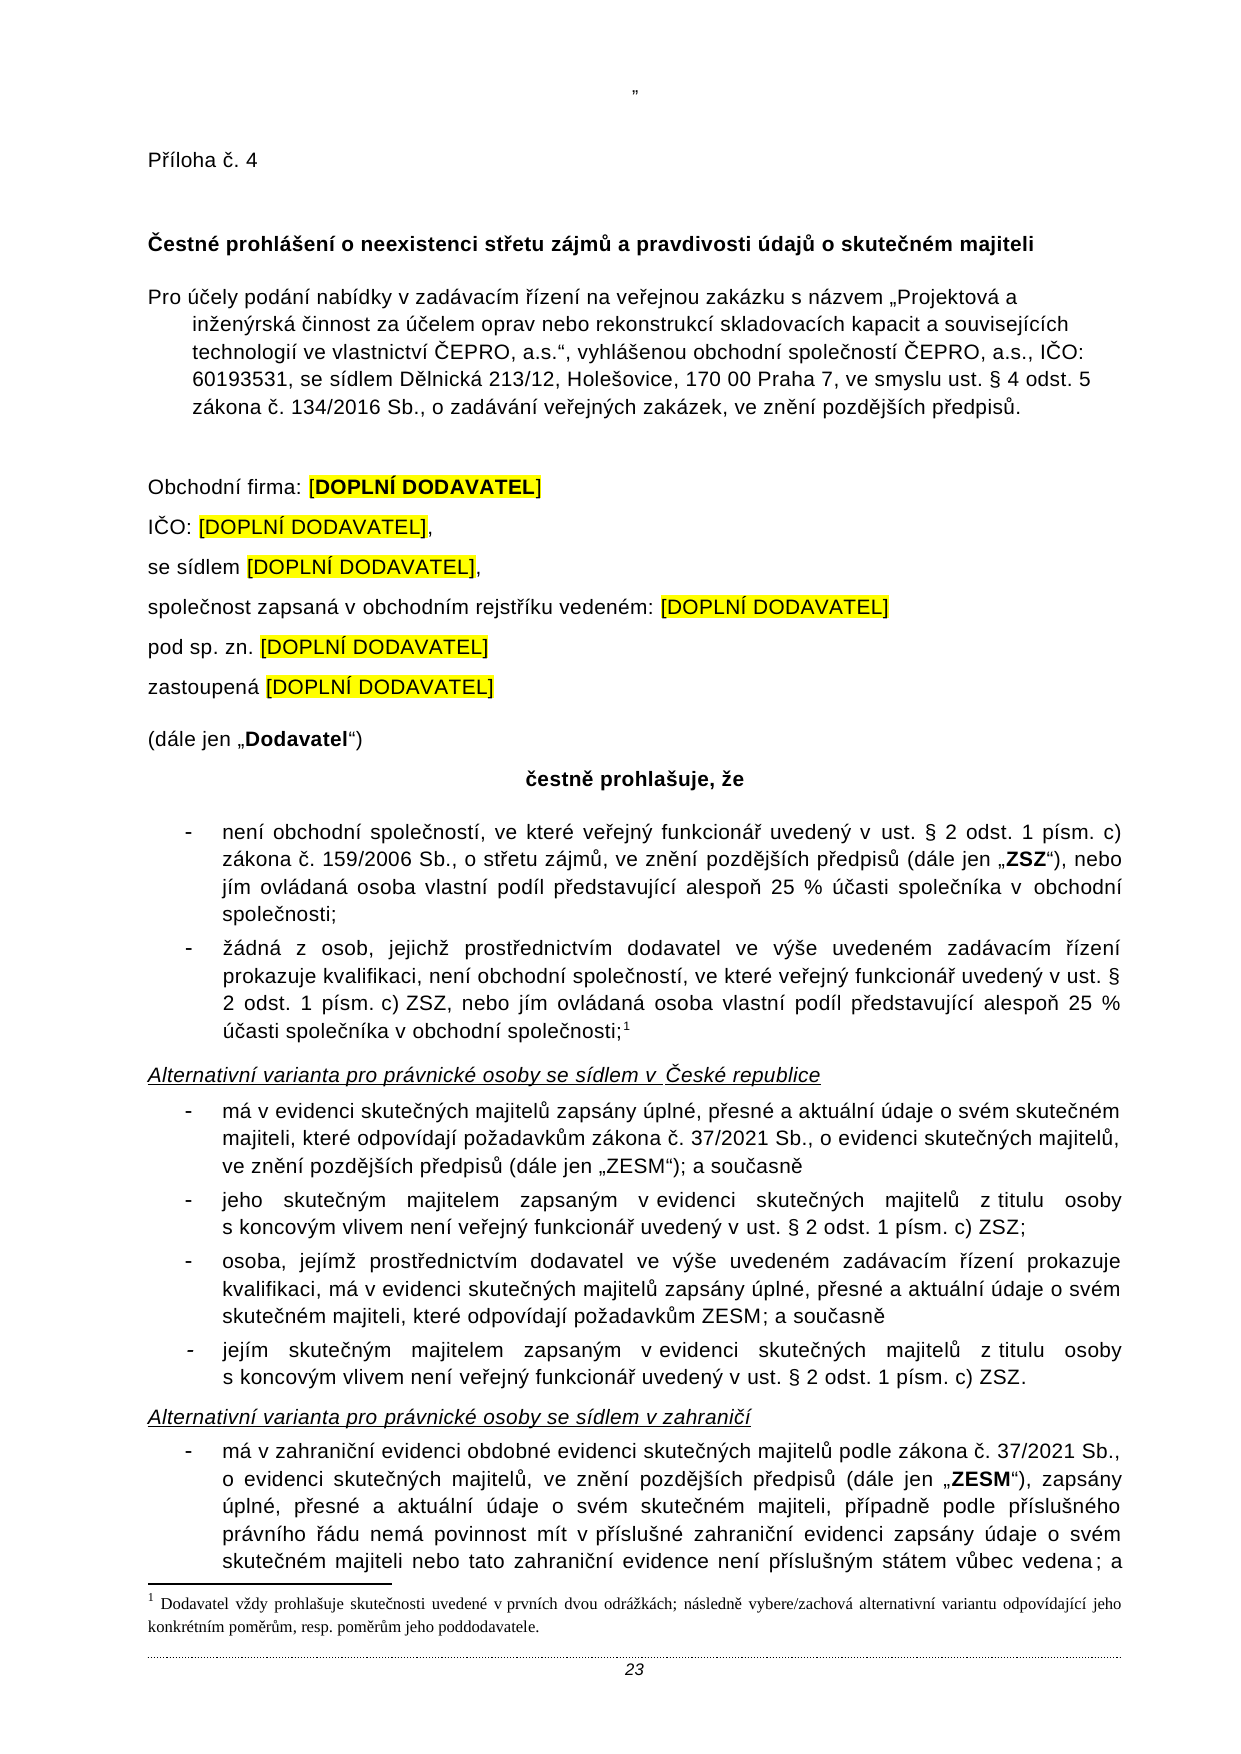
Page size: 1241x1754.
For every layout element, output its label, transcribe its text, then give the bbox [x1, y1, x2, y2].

text (dále jen „Dodavatel“) [148, 727, 1122, 751]
list není obchodní společností, ve které veřejný funkcionář uvedený v ust. § 2 odst. 1 písm. c) zákona č. 159/2006 Sb., o střetu zájmů, ve znění pozdějších předpisů (dále jen „ZSZ“), nebo jím ovládaná osoba vlastní podíl představující alespoň 25 % účasti společníka v obchodní společnosti; [185, 819, 1122, 926]
text Obchodní firma: [DOPLNÍ DODAVATEL] [148, 474, 1122, 498]
text pod sp. zn. [DOPLNÍ DODAVATEL] [148, 634, 1122, 658]
text společnost zapsaná v obchodním rejstříku vedeném: [DOPLNÍ DODAVATEL] [148, 594, 1122, 618]
list žádná z osob, jejichž prostřednictvím dodavatel ve výše uvedeném zadávacím řízení prokazuje kvalifikaci, není obchodní společností, ve které veřejný funkcionář uvedený v ust. § 2 odst. 1 písm. c) ZSZ, nebo jím ovládaná osoba vlastní podíl představující alespoň 25 % účasti společníka v obchodní společnosti; [185, 936, 1122, 1042]
list jejím skutečným majitelem zapsaným v evidenci skutečných majitelů z titulu osoby s koncovým vlivem není veřejný funkcionář uvedený v ust. § 2 odst. 1 písm. c) ZSZ. [185, 1338, 1122, 1389]
text Příloha č. 4 [148, 148, 1122, 172]
text Alternativní varianta pro právnické osoby se sídlem v České republice [148, 1063, 1122, 1087]
text se sídlem [DOPLNÍ DODAVATEL], [148, 554, 1122, 578]
list jeho skutečným majitelem zapsaným v evidenci skutečných majitelů z titulu osoby s koncovým vlivem není veřejný funkcionář uvedený v ust. § 2 odst. 1 písm. c) ZSZ; [185, 1187, 1122, 1239]
list Čestné prohlášení o neexistenci střetu zájmů a pravdivosti údajů o skutečném majiteli [148, 232, 1122, 256]
text IČO: [DOPLNÍ DODAVATEL], [148, 514, 1122, 538]
text čestně prohlašuje, že [148, 767, 1122, 791]
text Pro účely podání nabídky v zadávacím řízení na veřejnou zakázku s názvem „Projektová a inženýrská činnost za účelem oprav nebo rekonstrukcí skladovacích kapacit a souvisejících technologií ve vlastnictví ČEPRO, a.s.“, vyhlášenou obchodní společností ČEPRO, a.s., IČO: 60193531, se sídlem Dělnická 213/12, Holešovice, 170 00 Praha 7, ve smyslu ust. § 4 odst. 5 zákona č. 134/2016 Sb., o zadávání veřejných zakázek, ve znění pozdějších předpisů. [148, 284, 1122, 418]
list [185, 1439, 1122, 1573]
list osoba, jejímž prostřednictvím dodavatel ve výše uvedeném zadávacím řízení prokazuje kvalifikaci, má v evidenci skutečných majitelů zapsány úplné, přesné a aktuální údaje o svém skutečném majiteli, které odpovídají požadavkům ZESM; a současně [185, 1249, 1122, 1328]
list má v evidenci skutečných majitelů zapsány úplné, přesné a aktuální údaje o svém skutečném majiteli, které odpovídají požadavkům zákona č. 37/2021 Sb., o evidenci skutečných majitelů, ve znění pozdějších předpisů (dále jen „ZESM“); a současně [185, 1098, 1122, 1178]
text Alternativní varianta pro právnické osoby se sídlem v zahraničí [148, 1405, 1122, 1429]
text zastoupená [DOPLNÍ DODAVATEL] [148, 674, 1122, 698]
